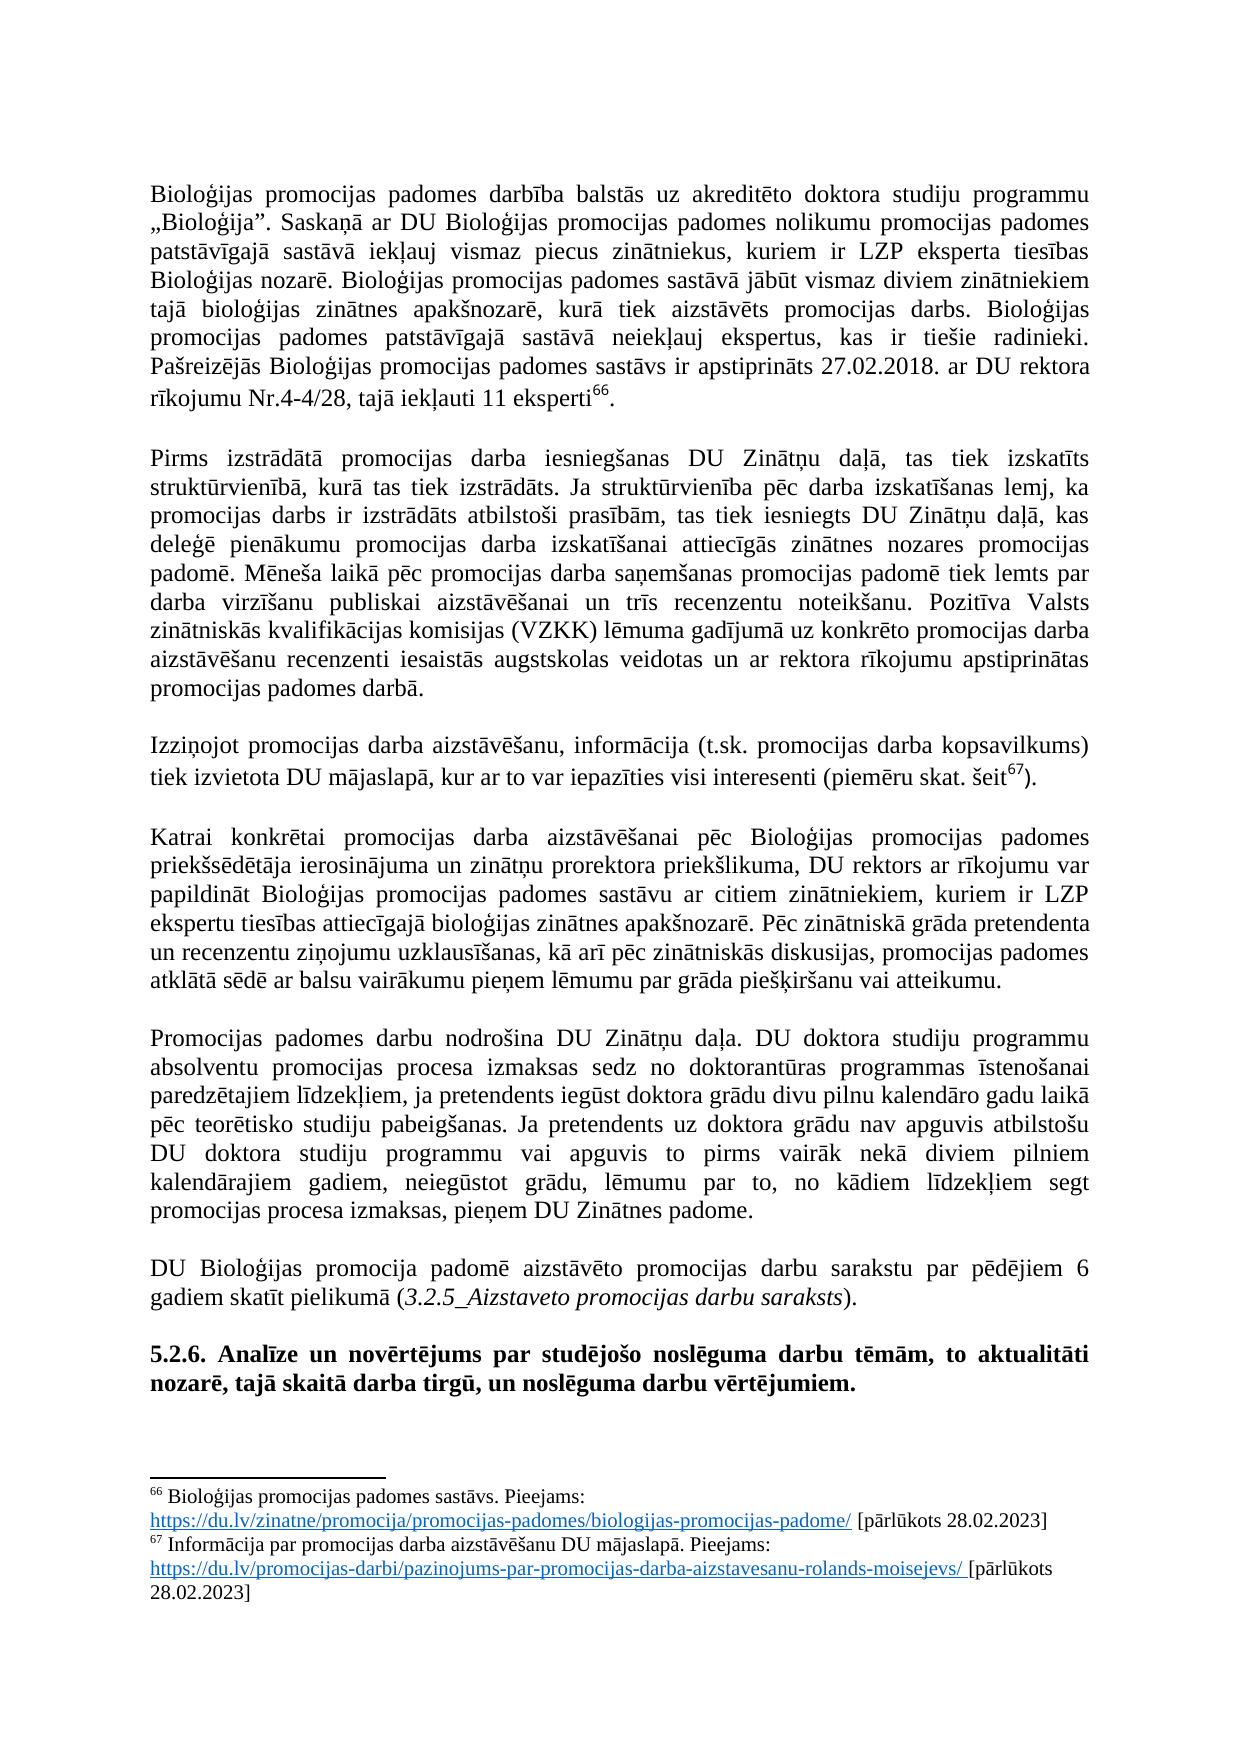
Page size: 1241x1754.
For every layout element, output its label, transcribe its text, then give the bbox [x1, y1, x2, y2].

text Bioloģijas promocijas padomes darbība balstās uz akreditēto doktora studiju programmu „Bioloģija”. Saskaņā ar DU Bioloģijas promocijas padomes nolikumu promocijas padomes patstāvīgajā sastāvā iekļauj vismaz piecus zinātniekus, kuriem ir LZP eksperta tiesības Bioloģijas nozarē. Bioloģijas promocijas padomes sastāvā jābūt vismaz diviem zinātniekiem tajā bioloģijas zinātnes apakšnozarē, kurā tiek aizstāvēts promocijas darbs. Bioloģijas promocijas padomes patstāvīgajā sastāvā neiekļauj ekspertus, kas ir tiešie radinieki. Pašreizējās Bioloģijas promocijas padomes sastāvs ir apstiprināts 27.02.2018. ar DU rektora rīkojumu Nr.4-4/28, tajā iekļauti 11 eksperti. [150, 179, 1090, 414]
text Pirms izstrādātā promocijas darba iesniegšanas DU Zinātņu daļā, tas tiek izskatīts struktūrvienībā, kurā tas tiek izstrādāts. Ja struktūrvienība pēc darba izskatīšanas lemj, ka promocijas darbs ir izstrādāts atbilstoši prasībām, tas tiek iesniegts DU Zinātņu daļā, kas deleģē pienākumu promocijas darba izskatīšanai attiecīgās zinātnes nozares promocijas padomē. Mēneša laikā pēc promocijas darba saņemšanas promocijas padomē tiek lemts par darba virzīšanu publiskai aizstāvēšanai un trīs recenzentu noteikšanu. Pozitīva Valsts zinātniskās kvalifikācijas komisijas (VZKK) lēmuma gadījumā uz konkrēto promocijas darba aizstāvēšanu recenzenti iesaistās augstskolas veidotas un ar rektora rīkojumu apstiprinātas promocijas padomes darbā. [150, 443, 1090, 702]
text Promocijas padomes darbu nodrošina DU Zinātņu daļa. DU doktora studiju programmu absolventu promocijas procesa izmaksas sedz no doktorantūras programmas īstenošanai paredzētajiem līdzekļiem, ja pretendents iegūst doktora grādu divu pilnu kalendāro gadu laikā pēc teorētisko studiju pabeigšanas. Ja pretendents uz doktora grādu nav apguvis atbilstošu DU doktora studiju programmu vai apguvis to pirms vairāk nekā diviem pilniem kalendārajiem gadiem, neiegūstot grādu, lēmumu par to, no kādiem līdzekļiem segt promocijas procesa izmaksas, pieņem DU Zinātnes padome. [150, 1023, 1090, 1224]
text 5.2.6. Analīze un novērtējums par studējošo noslēguma darbu tēmām, to aktualitāti nozarē, tajā skaitā darba tirgū, un noslēguma darbu vērtējumiem. [150, 1339, 1090, 1397]
text DU Bioloģijas promocija padomē aizstāvēto promocijas darbu sarakstu par pēdējiem 6 gadiem skatīt pielikumā (3.2.5_Aizstaveto promocijas darbu saraksts). [150, 1253, 1090, 1311]
text Izziņojot promocijas darba aizstāvēšanu, informācija (t.sk. promocijas darba kopsavilkums) tiek izvietota DU mājaslapā, kur ar to var iepazīties visi interesenti (piemēru skat. šeit). [150, 730, 1090, 793]
text Katrai konkrētai promocijas darba aizstāvēšanai pēc Bioloģijas promocijas padomes priekšsēdētāja ierosinājuma un zinātņu prorektora priekšlikuma, DU rektors ar rīkojumu var papildināt Bioloģijas promocijas padomes sastāvu ar citiem zinātniekiem, kuriem ir LZP ekspertu tiesības attiecīgajā bioloģijas zinātnes apakšnozarē. Pēc zinātniskā grāda pretendenta un recenzentu ziņojumu uzklausīšanas, kā arī pēc zinātniskās diskusijas, promocijas padomes atklātā sēdē ar balsu vairākumu pieņem lēmumu par grāda piešķiršanu vai atteikumu. [150, 822, 1090, 994]
